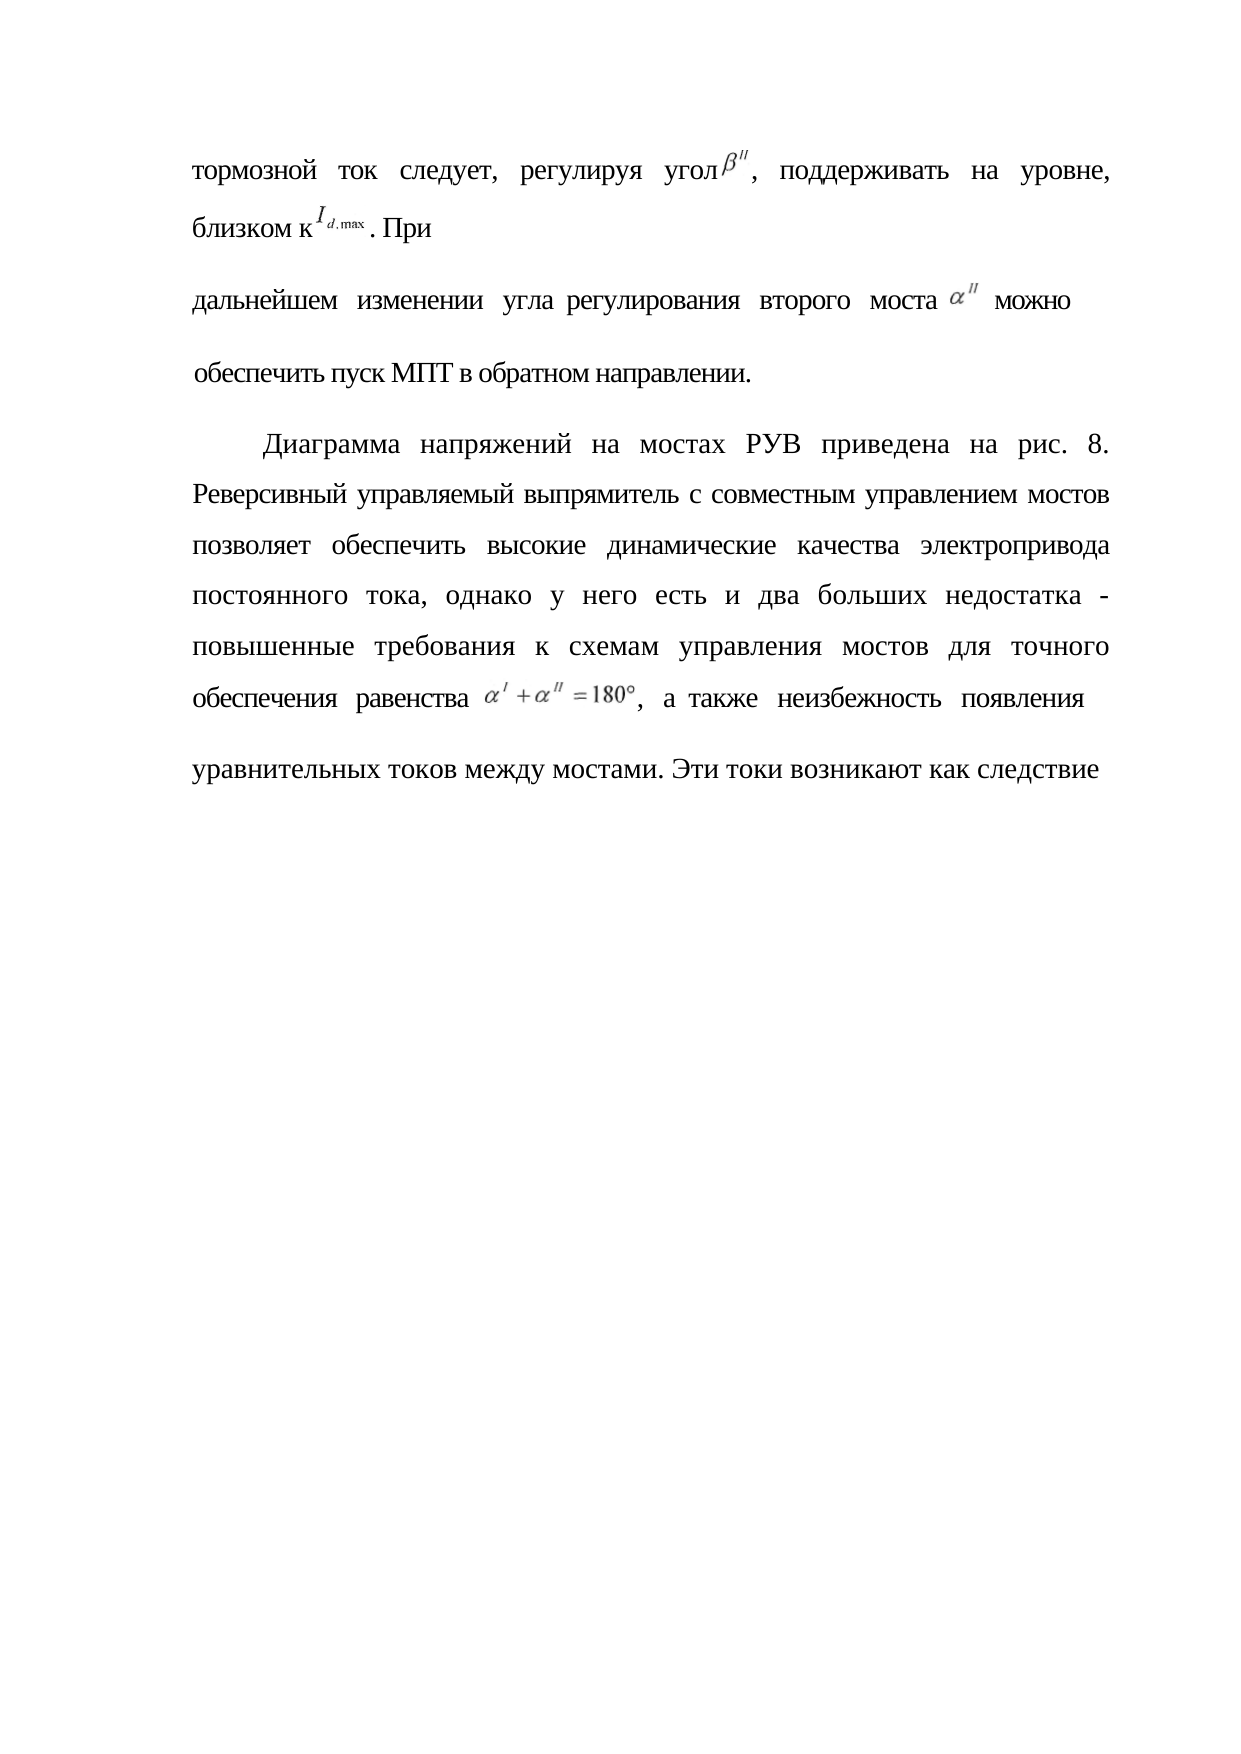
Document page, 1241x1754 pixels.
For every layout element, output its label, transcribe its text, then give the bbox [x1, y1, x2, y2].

picture [944, 281, 987, 309]
text Диаграмма напряжений на мостах РУВ приведена на рис. 8. Реверсивный управляемый выпрямитель с совместным управлением мостов позволяет обеспечить высокие динамические качества электропривода постоянного тока, однако у него есть и два больших недостатка -повышенные требования к схемам управления мостов для точного обеспечения равенства , а также неизбежность появления [192, 426, 1111, 714]
text уравнительных токов между мостами. Эти токи возникают как следствие [192, 751, 1111, 785]
text дальнейшем изменении угла регулирования второго моста можно [192, 281, 1111, 315]
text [192, 150, 1111, 243]
picture [312, 202, 369, 237]
picture [475, 677, 637, 708]
picture [718, 150, 751, 180]
text обеспечить пуск МПТ в обратном направлении. [193, 355, 1111, 389]
